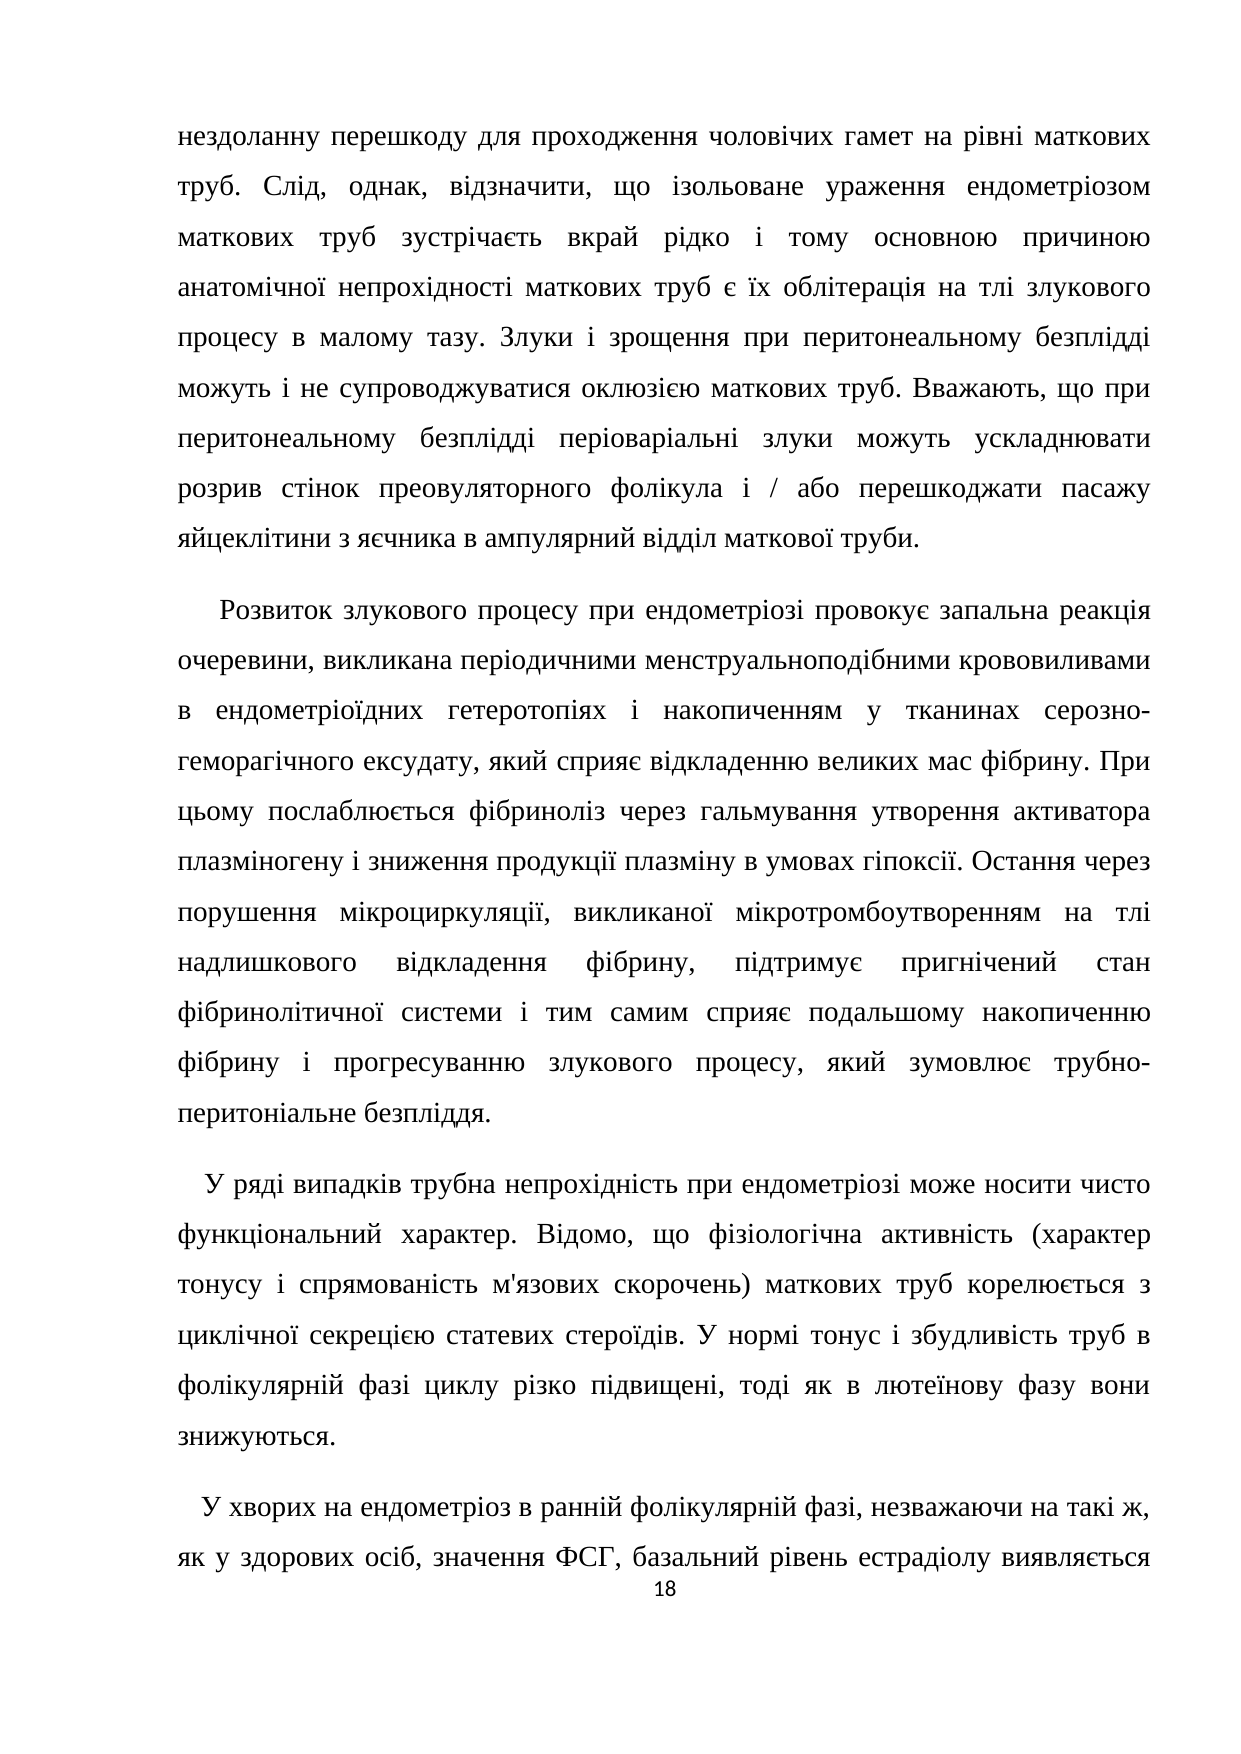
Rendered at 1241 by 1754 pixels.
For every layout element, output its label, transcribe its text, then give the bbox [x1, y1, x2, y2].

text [177, 118, 1152, 554]
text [177, 1489, 1152, 1573]
text Розвиток злукового процесу при ендометріозі провокує запальна реакція очеревини, викликана періодичними менструальноподібними крововиливами в ендометріоїдних гетеротопіях і накопиченням у тканинах серозно-геморагічного ексудату, який сприяє відкладенню великих мас фібрину. При цьому послаблюється фібриноліз через гальмування утворення активатора плазміногену і зниження продукції плазміну в умовах гіпоксії. Остання через порушення мікроциркуляції, викликаної мікротромбоутворенням на тлі надлишкового відкладення фібрину, підтримує пригнічений стан фібринолітичної системи і тим самим сприяє подальшому накопиченню фібрину і прогресуванню злукового процесу, який зумовлює трубно-перитоніальне безпліддя. [177, 592, 1152, 1128]
text У ряді випадків трубна непрохідність при ендометріозі може носити чисто функціональний характер. Відомо, що фізіологічна активність (характер тонусу і спрямованість м'язових скорочень) маткових труб корелюється з циклічної секрецією статевих стероїдів. У нормі тонус і збудливість труб в фолікулярній фазі циклу різко підвищені, тоді як в лютеїнову фазу вони знижуються. [177, 1166, 1152, 1451]
